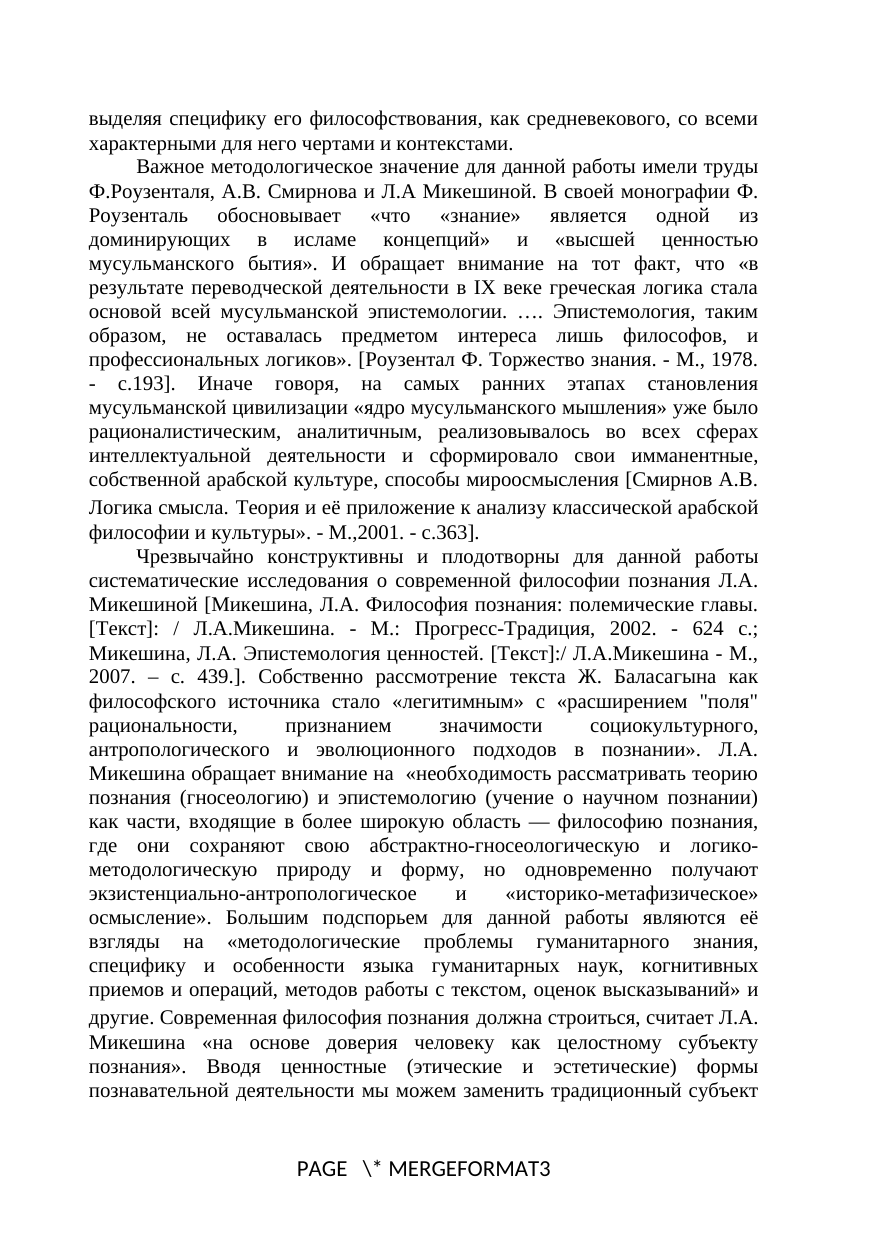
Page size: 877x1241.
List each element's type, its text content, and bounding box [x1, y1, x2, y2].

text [89, 544, 759, 1102]
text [89, 106, 759, 154]
text Важное методологическое значение для данной работы имели труды Ф.Роузенталя, А.В. Смирнова и Л.А Микешиной. В своей монографии Ф. Роузенталь обосновывает «что «знание» является одной из доминирующих в исламе концепций» и «высшей ценностью мусульманского бытия». И обращает внимание на тот факт, что «в результате переводческой деятельности в IX веке греческая логика стала основой всей мусульманской эпистемологии. …. Эпистемология, таким образом, не оставалась предметом интереса лишь философов, и профессиональных логиков». [Роузентал Ф. Торжество знания. - М., 1978. - с.193]. Иначе говоря, на самых ранних этапах становления мусульманской цивилизации «ядро мусульманского мышления» уже было рационалистическим, аналитичным, реализовывалось во всех сферах интеллектуальной деятельности и сформировало свои имманентные, собственной арабской культуре, способы мироосмысления [Смирнов А.В. Логика смысла. Теория и её приложение к анализу классической арабской философии и культуры». - М.,2001. - с.363]. [89, 154, 759, 544]
